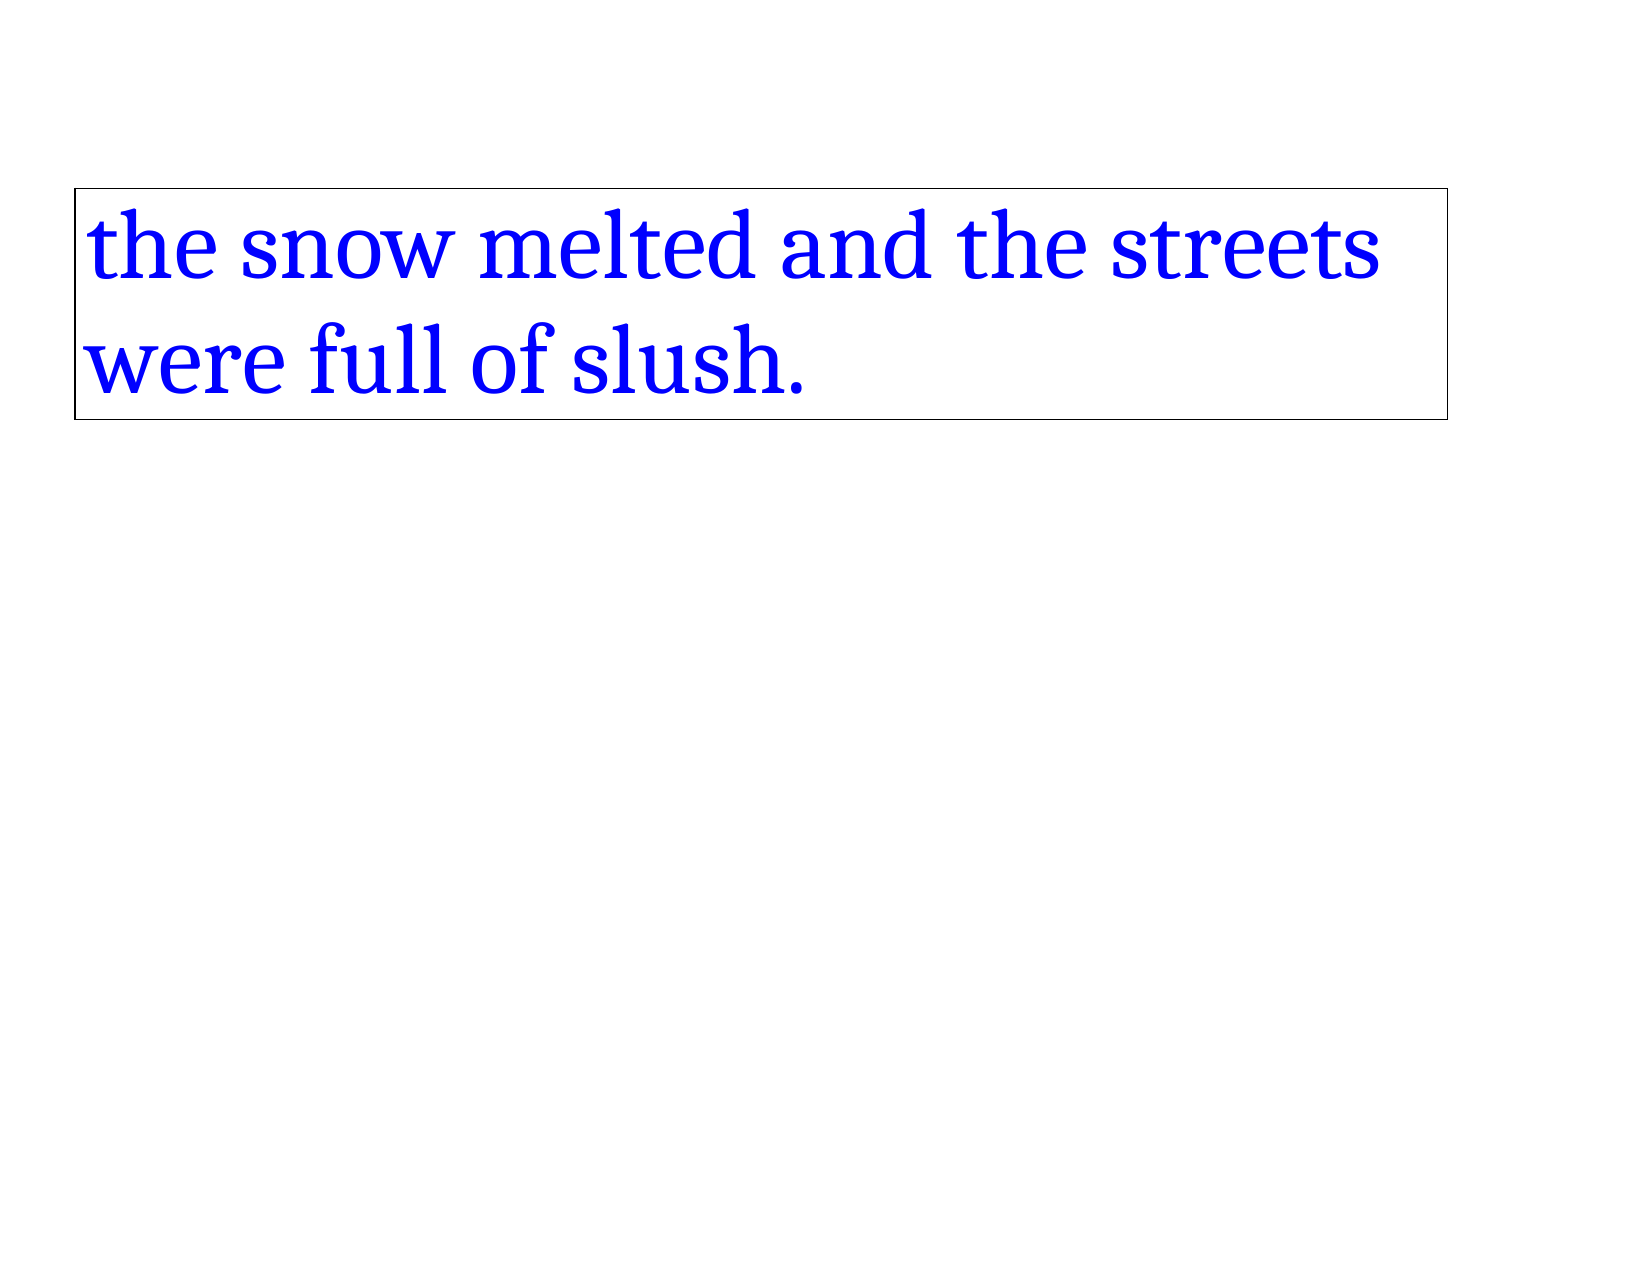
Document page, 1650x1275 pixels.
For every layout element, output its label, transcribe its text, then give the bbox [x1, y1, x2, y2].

table_cell the snow melted and the streets were full of slush. [76, 189, 1447, 418]
